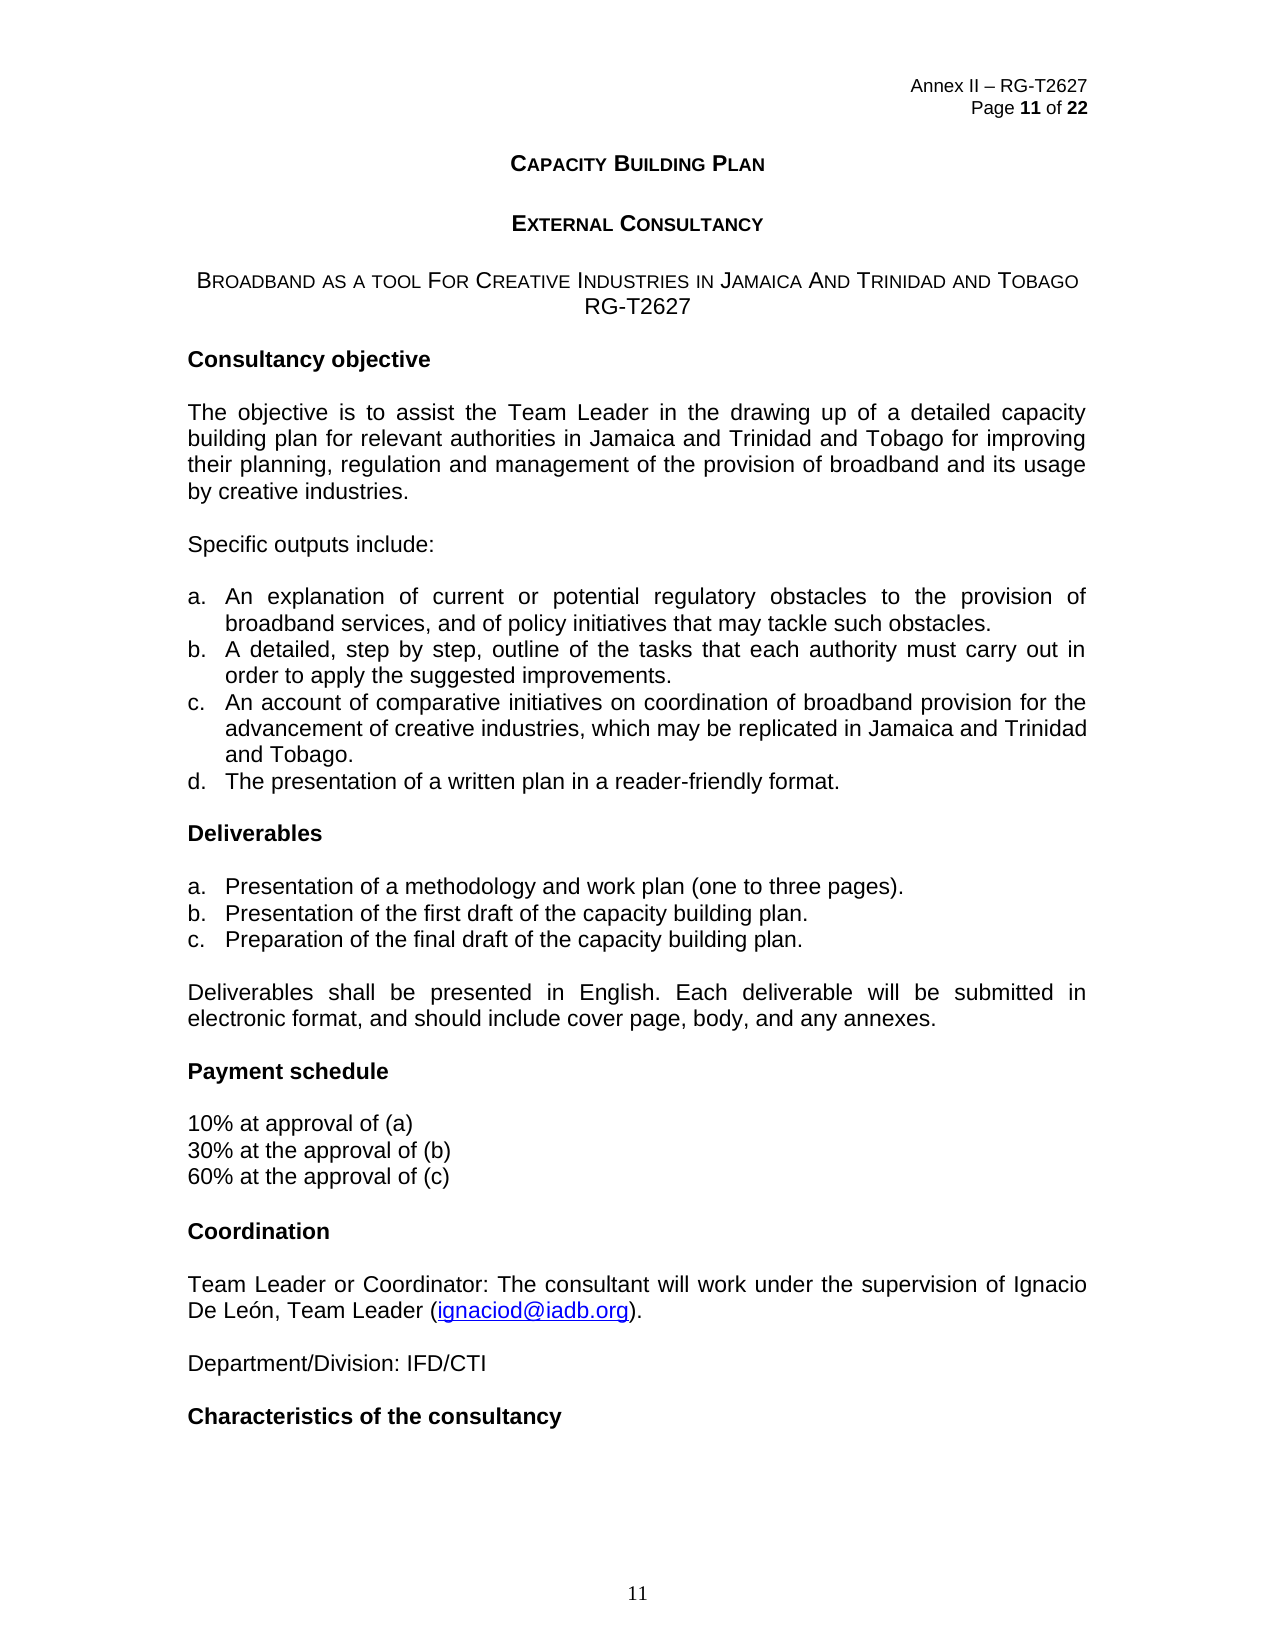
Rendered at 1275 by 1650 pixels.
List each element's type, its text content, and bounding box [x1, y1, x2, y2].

list Presentation of a methodology and work plan (one to three pages). [187, 873, 1087, 899]
text Specific outputs include: [187, 531, 1087, 557]
list An account of comparative initiatives on coordination of broadband provision for the advancement of creative industries, which may be replicated in Jamaica and Trinidad and Tobago. [187, 689, 1087, 768]
text The objective is to assist the Team Leader in the drawing up of a detailed capacity building plan for relevant authorities in Jamaica and Trinidad and Tobago for improving their planning, regulation and management of the provision of broadband and its usage by creative industries. [187, 399, 1087, 504]
text Team Leader or Coordinator: The consultant will work under the supervision of Ignacio De León, Team Leader (ignaciod@iadb.org). [187, 1271, 1087, 1323]
list Preparation of the final draft of the capacity building plan. [187, 926, 1087, 952]
text RG-T2627 [187, 293, 1087, 320]
text Coordination [187, 1218, 1087, 1244]
text External Consultancy [187, 210, 1087, 237]
text Deliverables [187, 820, 1087, 847]
list An explanation of current or potential regulatory obstacles to the provision of broadband services, and of policy initiatives that may tackle such obstacles. [187, 583, 1087, 636]
list A detailed, step by step, outline of the tasks that each authority must carry out in order to apply the suggested improvements. [187, 636, 1087, 689]
text Deliverables shall be presented in English. Each deliverable will be submitted in electronic format, and should include cover page, body, and any annexes. [187, 978, 1087, 1031]
text 30% at the approval of (b) [187, 1137, 1087, 1163]
text Characteristics of the consultancy [187, 1403, 1087, 1429]
text Broadband as a tool For Creative Industries in Jamaica And Trinidad and Tobago [187, 267, 1087, 293]
text Capacity Building Plan [187, 150, 1087, 176]
text Consultancy objective [187, 346, 1087, 372]
list Presentation of the first draft of the capacity building plan. [187, 899, 1087, 926]
text Department/Division: IFD/CTI [187, 1350, 1087, 1376]
text 10% at approval of (a) [187, 1110, 1087, 1137]
list The presentation of a written plan in a reader-friendly format. [187, 768, 1087, 794]
text 60% at the approval of (c) [187, 1163, 1087, 1189]
text Payment schedule [187, 1058, 1087, 1084]
